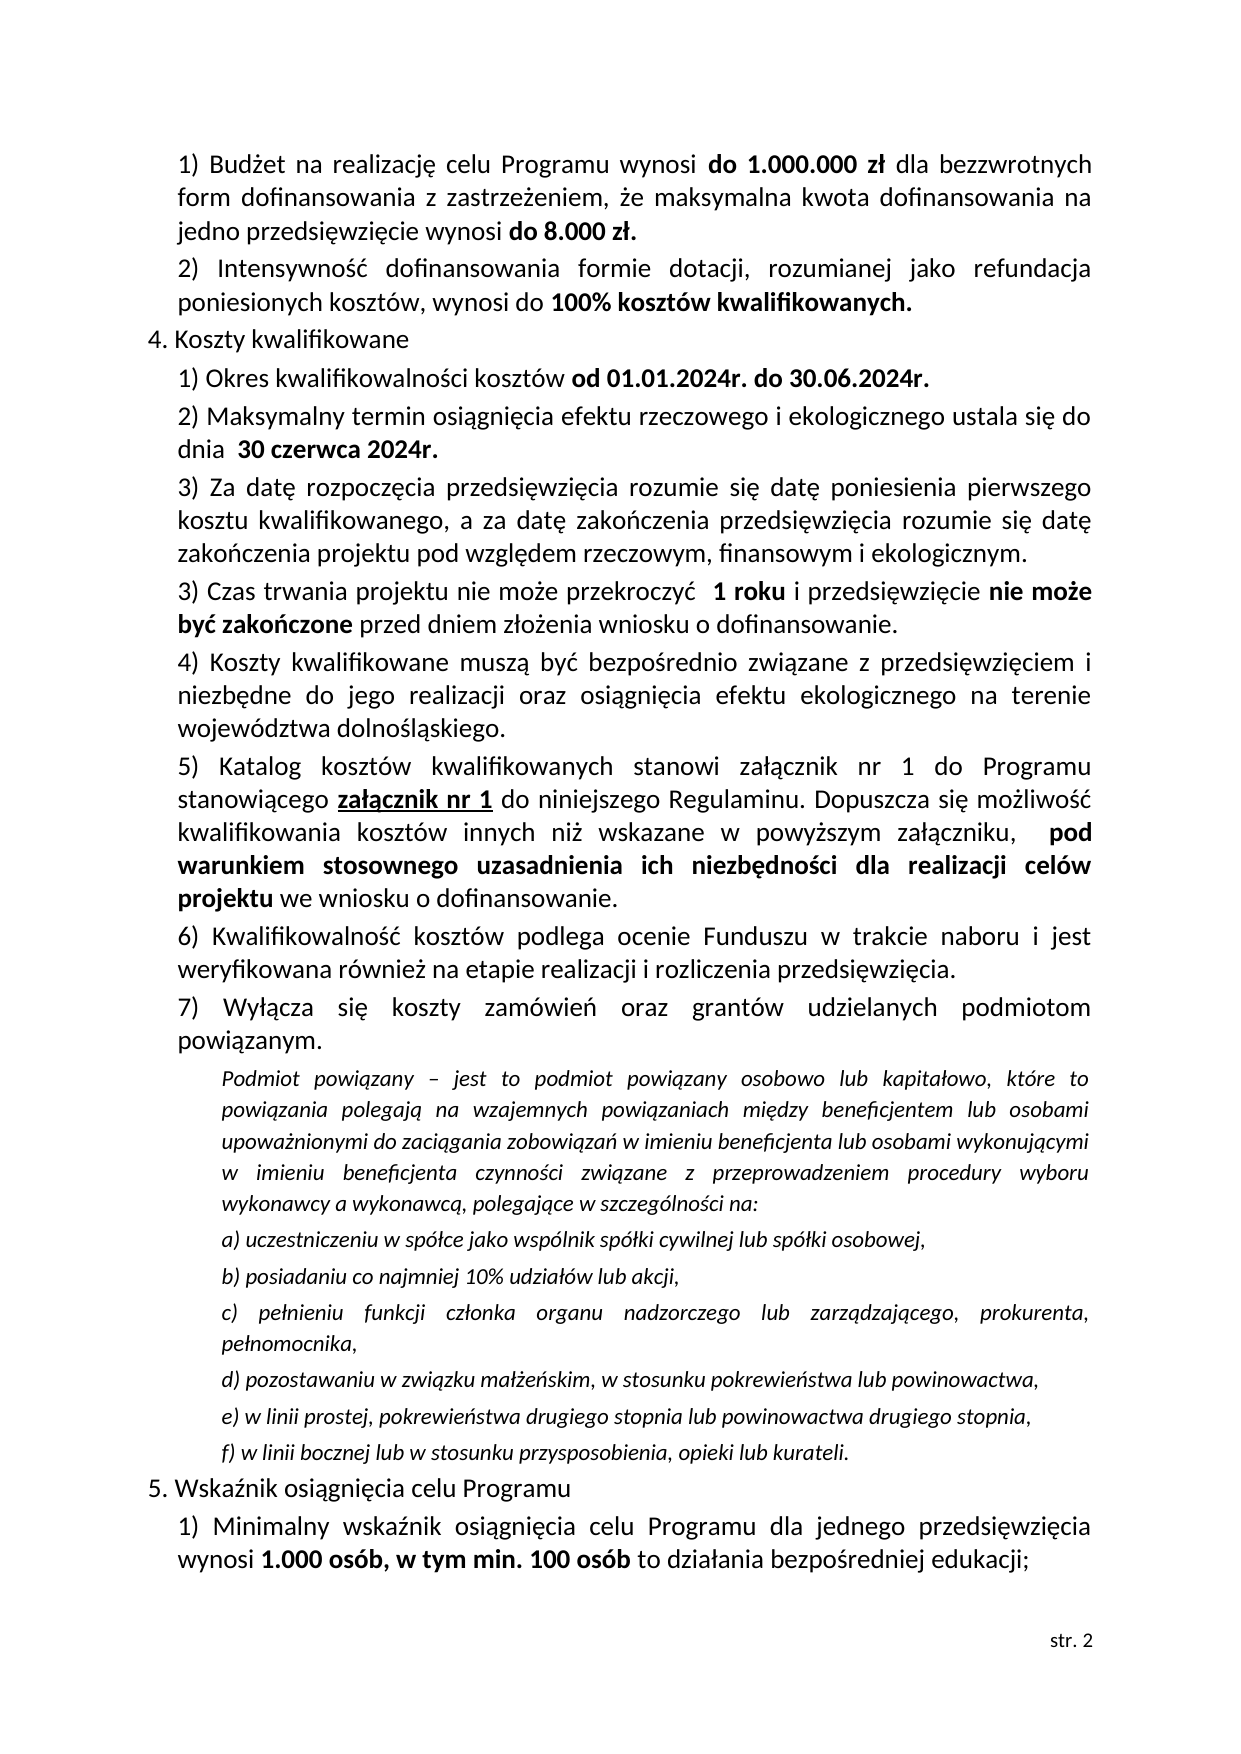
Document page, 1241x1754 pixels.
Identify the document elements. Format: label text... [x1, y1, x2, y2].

text 5) Katalog kosztów kwalifikowanych stanowi załącznik nr 1 do Programu stanowiącego załącznik nr 1 do niniejszego Regulaminu. Dopuszcza się możliwość kwalifikowania kosztów innych niż wskazane w powyższym załączniku, pod warunkiem stosownego uzasadnienia ich niezbędności dla realizacji celów projektu we wniosku o dofinansowanie. [177, 749, 1093, 914]
text 3) Czas trwania projektu nie może przekroczyć 1 roku i przedsięwzięcie nie może być zakończone przed dniem złożenia wniosku o dofinansowanie. [177, 574, 1093, 640]
text 1) Okres kwalifikowalności kosztów od 01.01.2024r. do 30.06.2024r. [177, 361, 1093, 394]
text a) uczestniczeniu w spółce jako wspólnik spółki cywilnej lub spółki osobowej, [221, 1222, 1093, 1254]
text 1) Budżet na realizację celu Programu wynosi do 1.000.000 zł dla bezzwrotnych form dofinansowania z zastrzeżeniem, że maksymalna kwota dofinansowania na jedno przedsięwzięcie wynosi do 8.000 zł. [177, 148, 1093, 247]
text Podmiot powiązany – jest to podmiot powiązany osobowo lub kapitałowo, które to powiązania polegają na wzajemnych powiązaniach między beneficjentem lub osobami upoważnionymi do zaciągania zobowiązań w imieniu beneficjenta lub osobami wykonującymi w imieniu beneficjenta czynności związane z przeprowadzeniem procedury wyboru wykonawcy a wykonawcą, polegające w szczególności na: [221, 1061, 1093, 1217]
text 4. Koszty kwalifikowane [148, 323, 1093, 356]
text 1) Minimalny wskaźnik osiągnięcia celu Programu dla jednego przedsięwzięcia wynosi 1.000 osób, w tym min. 100 osób to działania bezpośredniej edukacji; [177, 1509, 1093, 1575]
text 7) Wyłącza się koszty zamówień oraz grantów udzielanych podmiotom powiązanym. [177, 990, 1093, 1056]
text e) w linii prostej, pokrewieństwa drugiego stopnia lub powinowactwa drugiego stopnia, [221, 1399, 1093, 1430]
text 4) Koszty kwalifikowane muszą być bezpośrednio związane z przedsięwzięciem i niezbędne do jego realizacji oraz osiągnięcia efektu ekologicznego na terenie województwa dolnośląskiego. [177, 645, 1093, 744]
text 3) Za datę rozpoczęcia przedsięwzięcia rozumie się datę poniesienia pierwszego kosztu kwalifikowanego, a za datę zakończenia przedsięwzięcia rozumie się datę zakończenia projektu pod względem rzeczowym, finansowym i ekologicznym. [177, 470, 1093, 569]
text c) pełnieniu funkcji członka organu nadzorczego lub zarządzającego, prokurenta, pełnomocnika, [221, 1295, 1093, 1357]
text f) w linii bocznej lub w stosunku przysposobienia, opieki lub kurateli. [221, 1435, 1093, 1466]
text b) posiadaniu co najmniej 10% udziałów lub akcji, [221, 1259, 1093, 1290]
text 5. Wskaźnik osiągnięcia celu Programu [148, 1471, 1093, 1504]
text 2) Intensywność dofinansowania formie dotacji, rozumianej jako refundacja poniesionych kosztów, wynosi do 100% kosztów kwalifikowanych. [177, 252, 1093, 318]
text 2) Maksymalny termin osiągnięcia efektu rzeczowego i ekologicznego ustala się do dnia 30 czerwca 2024r. [177, 399, 1093, 465]
text d) pozostawaniu w związku małżeńskim, w stosunku pokrewieństwa lub powinowactwa, [221, 1362, 1093, 1394]
text 6) Kwalifikowalność kosztów podlega ocenie Funduszu w trakcie naboru i jest weryfikowana również na etapie realizacji i rozliczenia przedsięwzięcia. [177, 919, 1093, 985]
